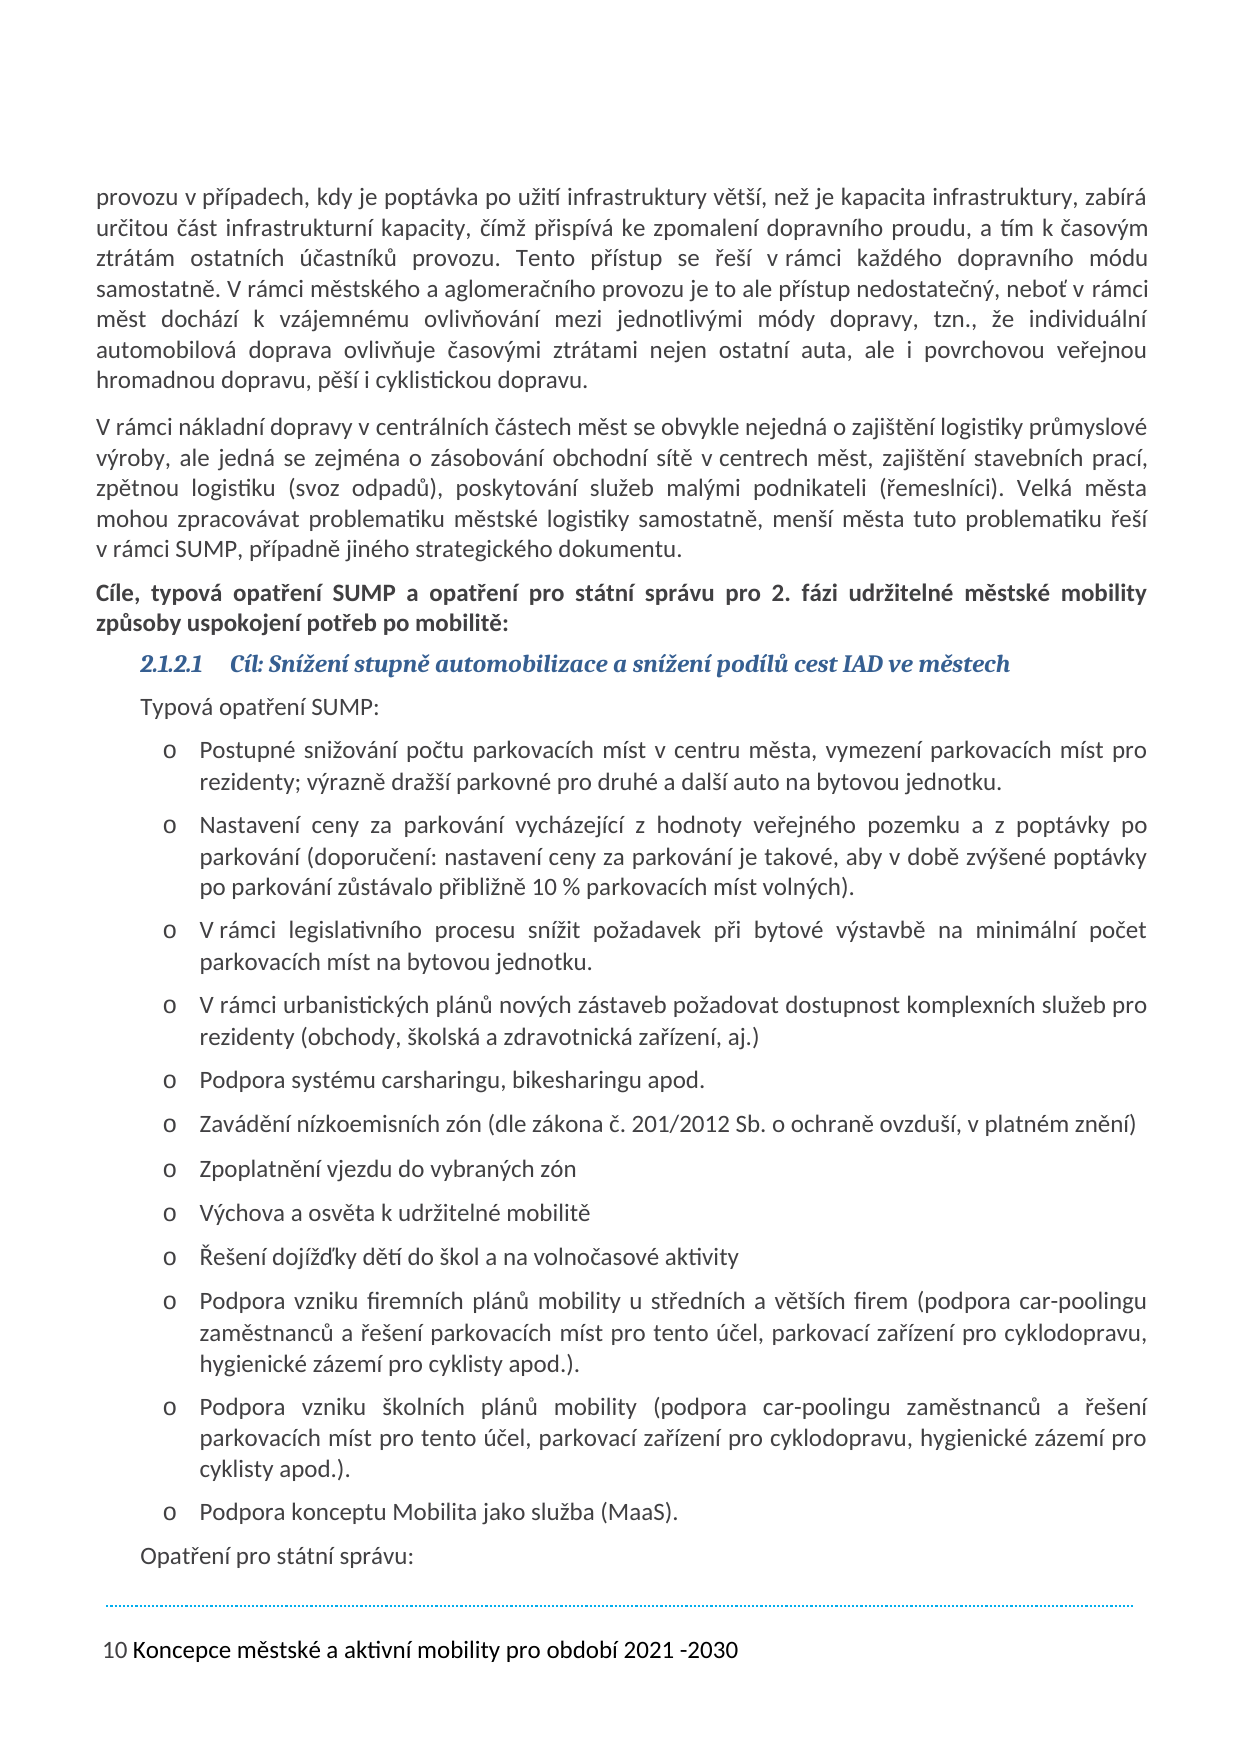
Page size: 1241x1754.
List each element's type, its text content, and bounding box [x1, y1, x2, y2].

list Postupné snižování počtu parkovacích míst v centru města, vymezení parkovacích míst pro rezidenty; výrazně dražší parkovné pro druhé a další auto na bytovou jednotku. [162, 734, 1148, 797]
list Výchova a osvěta k udržitelné mobilitě [162, 1197, 1148, 1229]
list Podpora vzniku firemních plánů mobility u středních a větších firem (podpora car-poolingu zaměstnanců a řešení parkovacích míst pro tento účel, parkovací zařízení pro cyklodopravu, hygienické zázemí pro cyklisty apod.). [162, 1286, 1148, 1378]
text Cíle, typová opatření SUMP a opatření pro státní správu pro 2. fázi udržitelné městské mobility způsoby uspokojení potřeb po mobilitě: [96, 577, 1148, 638]
list V rámci legislativního procesu snížit požadavek při bytové výstavbě na minimální počet parkovacích míst na bytovou jednotku. [162, 914, 1148, 977]
list Podpora vzniku školních plánů mobility (podpora car-poolingu zaměstnanců a řešení parkovacích míst pro tento účel, parkovací zařízení pro cyklodopravu, hygienické zázemí pro cyklisty apod.). [162, 1391, 1148, 1484]
list Nastavení ceny za parkování vycházející z hodnoty veřejného pozemku a z poptávky po parkování (doporučení: nastavení ceny za parkování je takové, aby v době zvýšené poptávky po parkování zůstávalo přibližně 10 % parkovacích míst volných). [162, 809, 1148, 902]
list Zavádění nízkoemisních zón (dle zákona č. 201/2012 Sb. o ochraně ovzduší, v platném znění) [162, 1108, 1148, 1140]
text V rámci nákladní dopravy v centrálních částech měst se obvykle nejedná o zajištění logistiky průmyslové výroby, ale jedná se zejména o zásobování obchodní sítě v centrech měst, zajištění stavebních prací, zpětnou logistiku (svoz odpadů), poskytování služeb malými podnikateli (řemeslníci). Velká města mohou zpracovávat problematiku městské logistiky samostatně, menší města tuto problematiku řeší v rámci SUMP, případně jiného strategického dokumentu. [96, 412, 1148, 564]
list Podpora systému carsharingu, bikesharingu apod. [162, 1064, 1148, 1096]
list Podpora konceptu Mobilita jako služba (MaaS). [162, 1496, 1148, 1528]
list Zpoplatnění vjezdu do vybraných zón [162, 1153, 1148, 1184]
list V rámci urbanistických plánů nových zástaveb požadovat dostupnost komplexních služeb pro rezidenty (obchody, školská a zdravotnická zařízení, aj.) [162, 989, 1148, 1052]
list Řešení dojížďky dětí do škol a na volnočasové aktivity [162, 1241, 1148, 1273]
text Opatření pro státní správu: [140, 1540, 1148, 1571]
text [96, 181, 1148, 395]
subtitle Cíl: Snížení stupně automobilizace a snížení podílů cest IAD ve městech [140, 650, 1148, 679]
text Typová opatření SUMP: [140, 691, 1148, 722]
